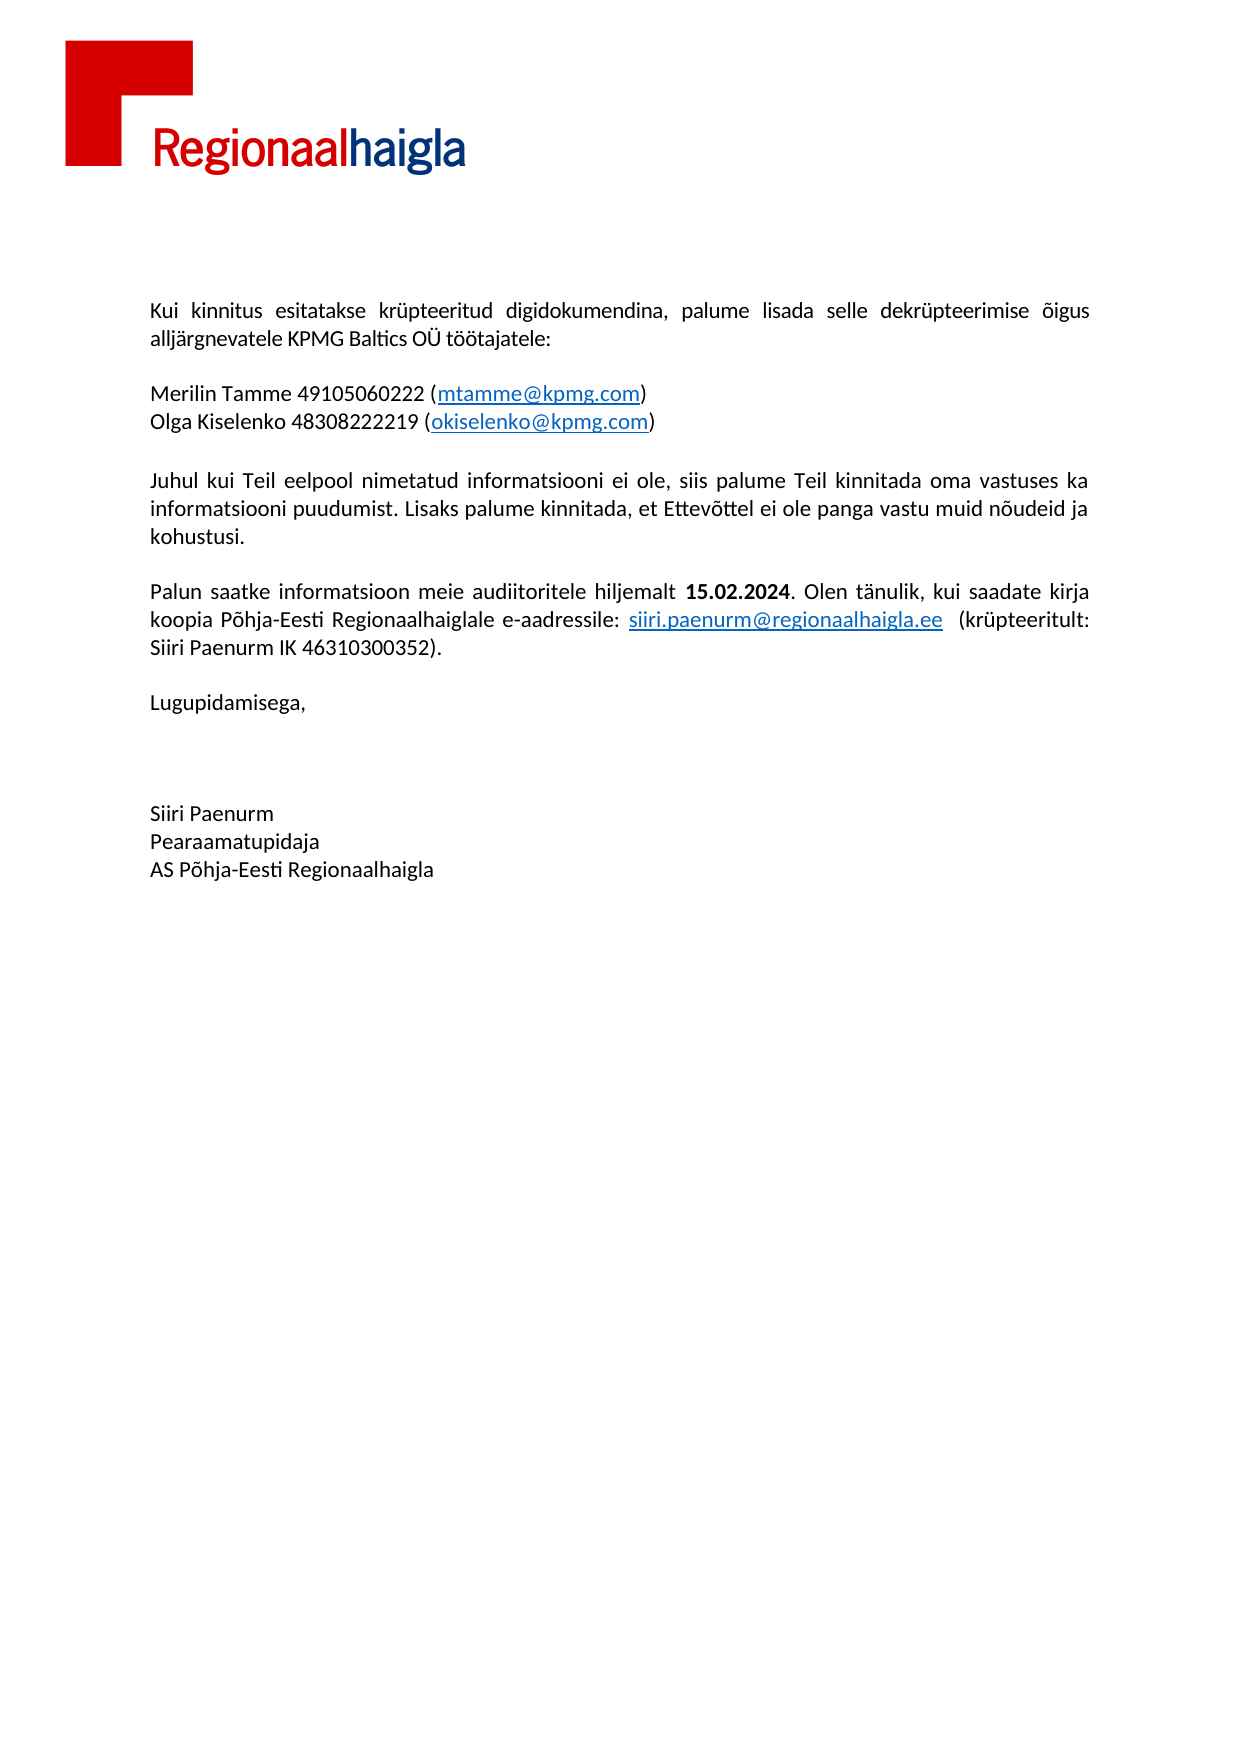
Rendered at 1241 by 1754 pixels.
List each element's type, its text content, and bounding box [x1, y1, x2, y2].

text Pearaamatupidaja [150, 827, 1090, 855]
text AS Põhja-Eesti Regionaalhaigla [150, 855, 1090, 883]
text Lugupidamisega, [150, 688, 1090, 716]
text Kui kinnitus esitatakse krüpteeritud digidokumendina, palume lisada selle dekrüpteerimise õigus alljärgnevatele KPMG Baltics OÜ töötajatele: [150, 296, 1090, 352]
text Olga Kiselenko 48308222219 (okiselenko@kpmg.com) [150, 407, 1090, 435]
text Juhul kui Teil eelpool nimetatud informatsiooni ei ole, siis palume Teil kinnitada oma vastuses ka informatsiooni puudumist. Lisaks palume kinnitada, et Ettevõttel ei ole panga vastu muid nõudeid ja kohustusi. [150, 466, 1090, 550]
text Siiri Paenurm [150, 799, 1090, 827]
picture [57, 23, 1154, 537]
text Merilin Tamme 49105060222 (mtamme@kpmg.com) [150, 379, 1090, 407]
text Palun saatke informatsioon meie audiitoritele hiljemalt 15.02.2024. Olen tänulik, kui saadate kirja koopia Põhja-Eesti Regionaalhaiglale e-aadressile: siiri.paenurm@regionaalhaigla.ee (krüpteeritult: Siiri Paenurm IK 46310300352). [150, 577, 1090, 661]
